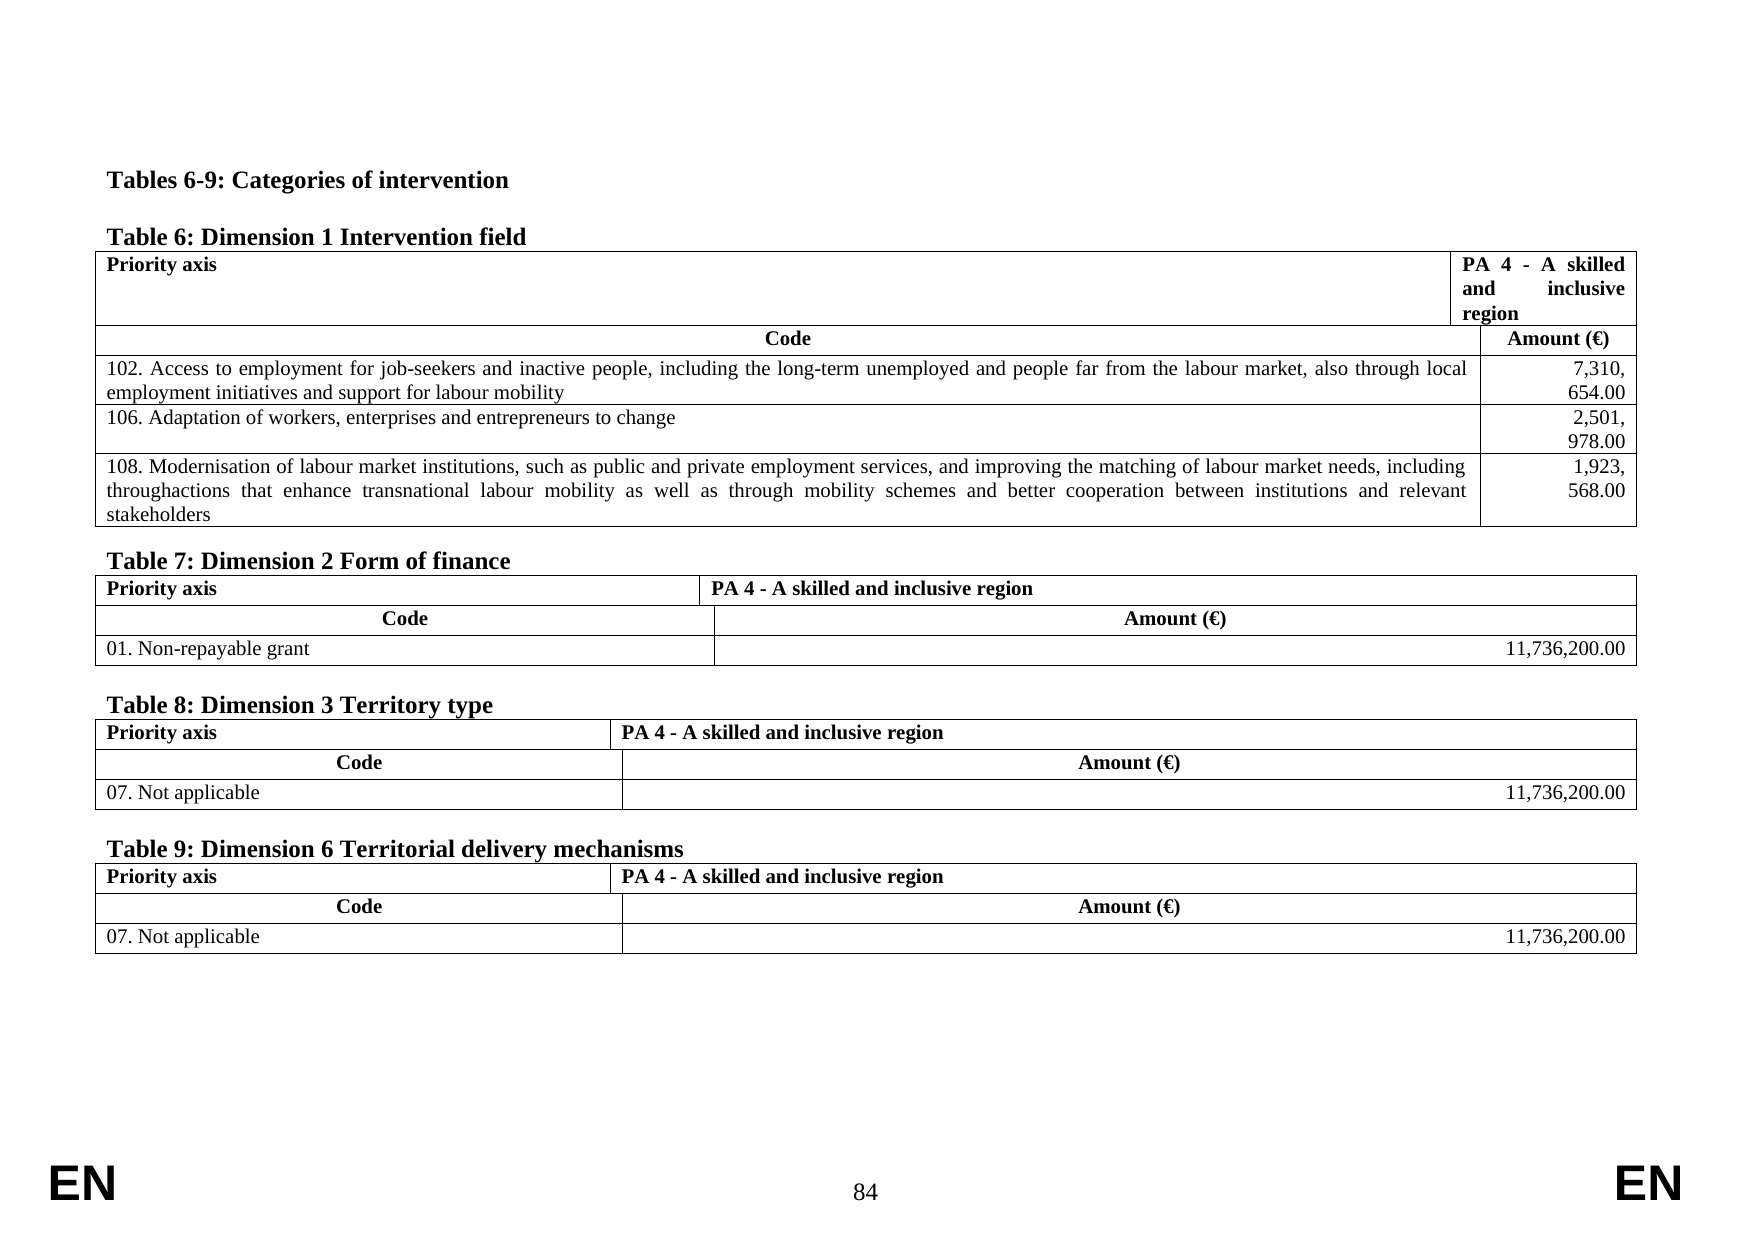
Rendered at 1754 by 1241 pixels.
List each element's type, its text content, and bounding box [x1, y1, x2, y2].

table_cell 1,923,568.00 [1481, 454, 1636, 526]
table_cell 11,736,200.00 [623, 924, 1636, 953]
table_cell Code [96, 894, 622, 923]
table_cell Code [96, 326, 1480, 354]
table_cell 07. Not applicable [96, 780, 622, 809]
table_cell Amount (€) [715, 606, 1636, 635]
table_header PA 4 - A skilled and inclusive region [611, 720, 1636, 749]
table_cell 01. Non-repayable grant [96, 636, 714, 665]
text Table 8: Dimension 3 Territory type [106, 690, 1647, 719]
table_cell 11,736,200.00 [715, 636, 1636, 665]
table_header PA 4 - A skilled and inclusive region [700, 576, 1636, 605]
text Tables 6-9: Categories of intervention [106, 165, 1647, 194]
table_header PA 4 - A skilled and inclusive region [1451, 252, 1636, 324]
table_header Priority axis [96, 576, 699, 605]
text Table 7: Dimension 2 Form of finance [106, 546, 1647, 575]
table_header Priority axis [96, 252, 1450, 324]
table_header PA 4 - A skilled and inclusive region [611, 864, 1636, 893]
table_cell 7,310,654.00 [1481, 356, 1636, 404]
table_cell 108. Modernisation of labour market institutions, such as public and private employment services, and improving the matching of labour market needs, including throughactions that enhance transnational labour mobility as well as through mobility schemes and better cooperation between institutions and relevant stakeholders [96, 454, 1480, 526]
table_cell 102. Access to employment for job-seekers and inactive people, including the long-term unemployed and people far from the labour market, also through local employment initiatives and support for labour mobility [96, 356, 1480, 404]
table_cell Amount (€) [1481, 326, 1636, 354]
text Table 9: Dimension 6 Territorial delivery mechanisms [106, 834, 1647, 863]
table_cell 2,501,978.00 [1481, 405, 1636, 453]
table_cell 106. Adaptation of workers, enterprises and entrepreneurs to change [96, 405, 1480, 453]
table_cell Code [96, 606, 714, 635]
table_cell Amount (€) [623, 894, 1636, 923]
table_cell 11,736,200.00 [623, 780, 1636, 809]
table_header Priority axis [96, 864, 610, 893]
table_cell Amount (€) [623, 750, 1636, 779]
table_cell Code [96, 750, 622, 779]
table_cell 07. Not applicable [96, 924, 622, 953]
text Table 6: Dimension 1 Intervention field [106, 222, 1647, 251]
table_header Priority axis [96, 720, 610, 749]
